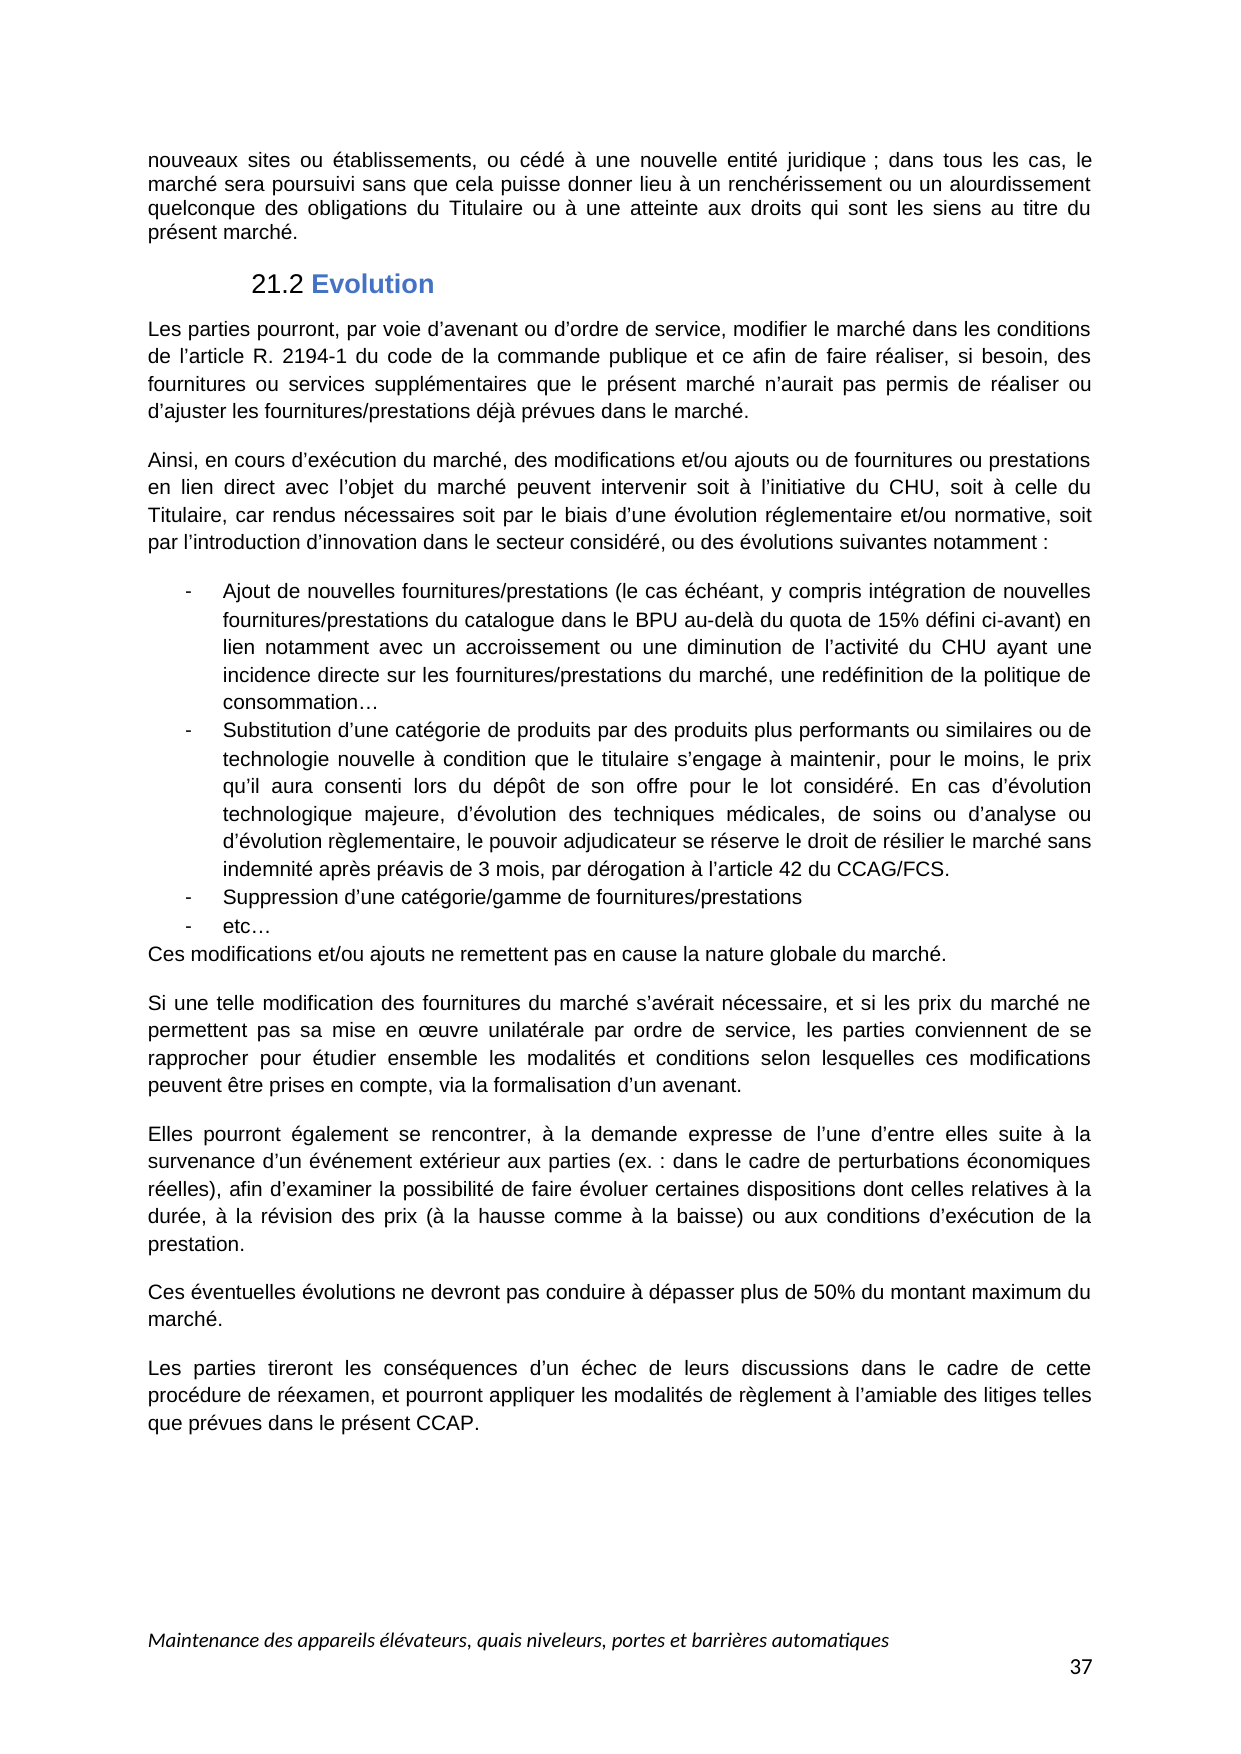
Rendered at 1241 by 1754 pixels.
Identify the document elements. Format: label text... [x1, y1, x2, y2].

text Ces éventuelles évolutions ne devront pas conduire à dépasser plus de 50% du montant maximum du marché. [148, 1280, 1093, 1331]
list Substitution d’une catégorie de produits par des produits plus performants ou similaires ou de technologie nouvelle à condition que le titulaire s’engage à maintenir, pour le moins, le prix qu’il aura consenti lors du dépôt de son offre pour le lot considéré. En cas d’évolution technologique majeure, d’évolution des techniques médicales, de soins ou d’analyse ou d’évolution règlementaire, le pouvoir adjudicateur se réserve le droit de résilier le marché sans indemnité après préavis de 3 mois, par dérogation à l’article 42 du CCAG/FCS. [185, 717, 1093, 880]
list Ajout de nouvelles fournitures/prestations (le cas échéant, y compris intégration de nouvelles fournitures/prestations du catalogue dans le BPU au-delà du quota de 15% défini ci-avant) en lien notamment avec un accroissement ou une diminution de l’activité du CHU ayant une incidence directe sur les fournitures/prestations du marché, une redéfinition de la politique de consommation… [185, 578, 1093, 714]
text Si une telle modification des fournitures du marché s’avérait nécessaire, et si les prix du marché ne permettent pas sa mise en œuvre unilatérale par ordre de service, les parties conviennent de se rapprocher pour étudier ensemble les modalités et conditions selon lesquelles ces modifications peuvent être prises en compte, via la formalisation d’un avenant. [148, 991, 1093, 1097]
text Les parties pourront, par voie d’avenant ou d’ordre de service, modifier le marché dans les conditions de l’article R. 2194-1 du code de la commande publique et ce afin de faire réaliser, si besoin, des fournitures ou services supplémentaires que le présent marché n’aurait pas permis de réaliser ou d’ajuster les fournitures/prestations déjà prévues dans le marché. [148, 317, 1093, 423]
text Ainsi, en cours d’exécution du marché, des modifications et/ou ajouts ou de fournitures ou prestations en lien direct avec l’objet du marché peuvent intervenir soit à l’initiative du CHU, soit à celle du Titulaire, car rendus nécessaires soit par le biais d’une évolution réglementaire et/ou normative, soit par l’introduction d’innovation dans le secteur considéré, ou des évolutions suivantes notamment : [148, 448, 1093, 554]
subtitle Evolution [251, 268, 1093, 300]
list Suppression d’une catégorie/gamme de fournitures/prestations [185, 884, 1093, 909]
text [148, 148, 1093, 243]
list etc… [185, 913, 1093, 938]
text Ces modifications et/ou ajouts ne remettent pas en cause la nature globale du marché. [148, 942, 1093, 966]
text Elles pourront également se rencontrer, à la demande expresse de l’une d’entre elles suite à la survenance d’un événement extérieur aux parties (ex. : dans le cadre de perturbations économiques réelles), afin d’examiner la possibilité de faire évoluer certaines dispositions dont celles relatives à la durée, à la révision des prix (à la hausse comme à la baisse) ou aux conditions d’exécution de la prestation. [148, 1121, 1093, 1255]
text Les parties tireront les conséquences d’un échec de leurs discussions dans le cadre de cette procédure de réexamen, et pourront appliquer les modalités de règlement à l’amiable des litiges telles que prévues dans le présent CCAP. [148, 1356, 1093, 1434]
